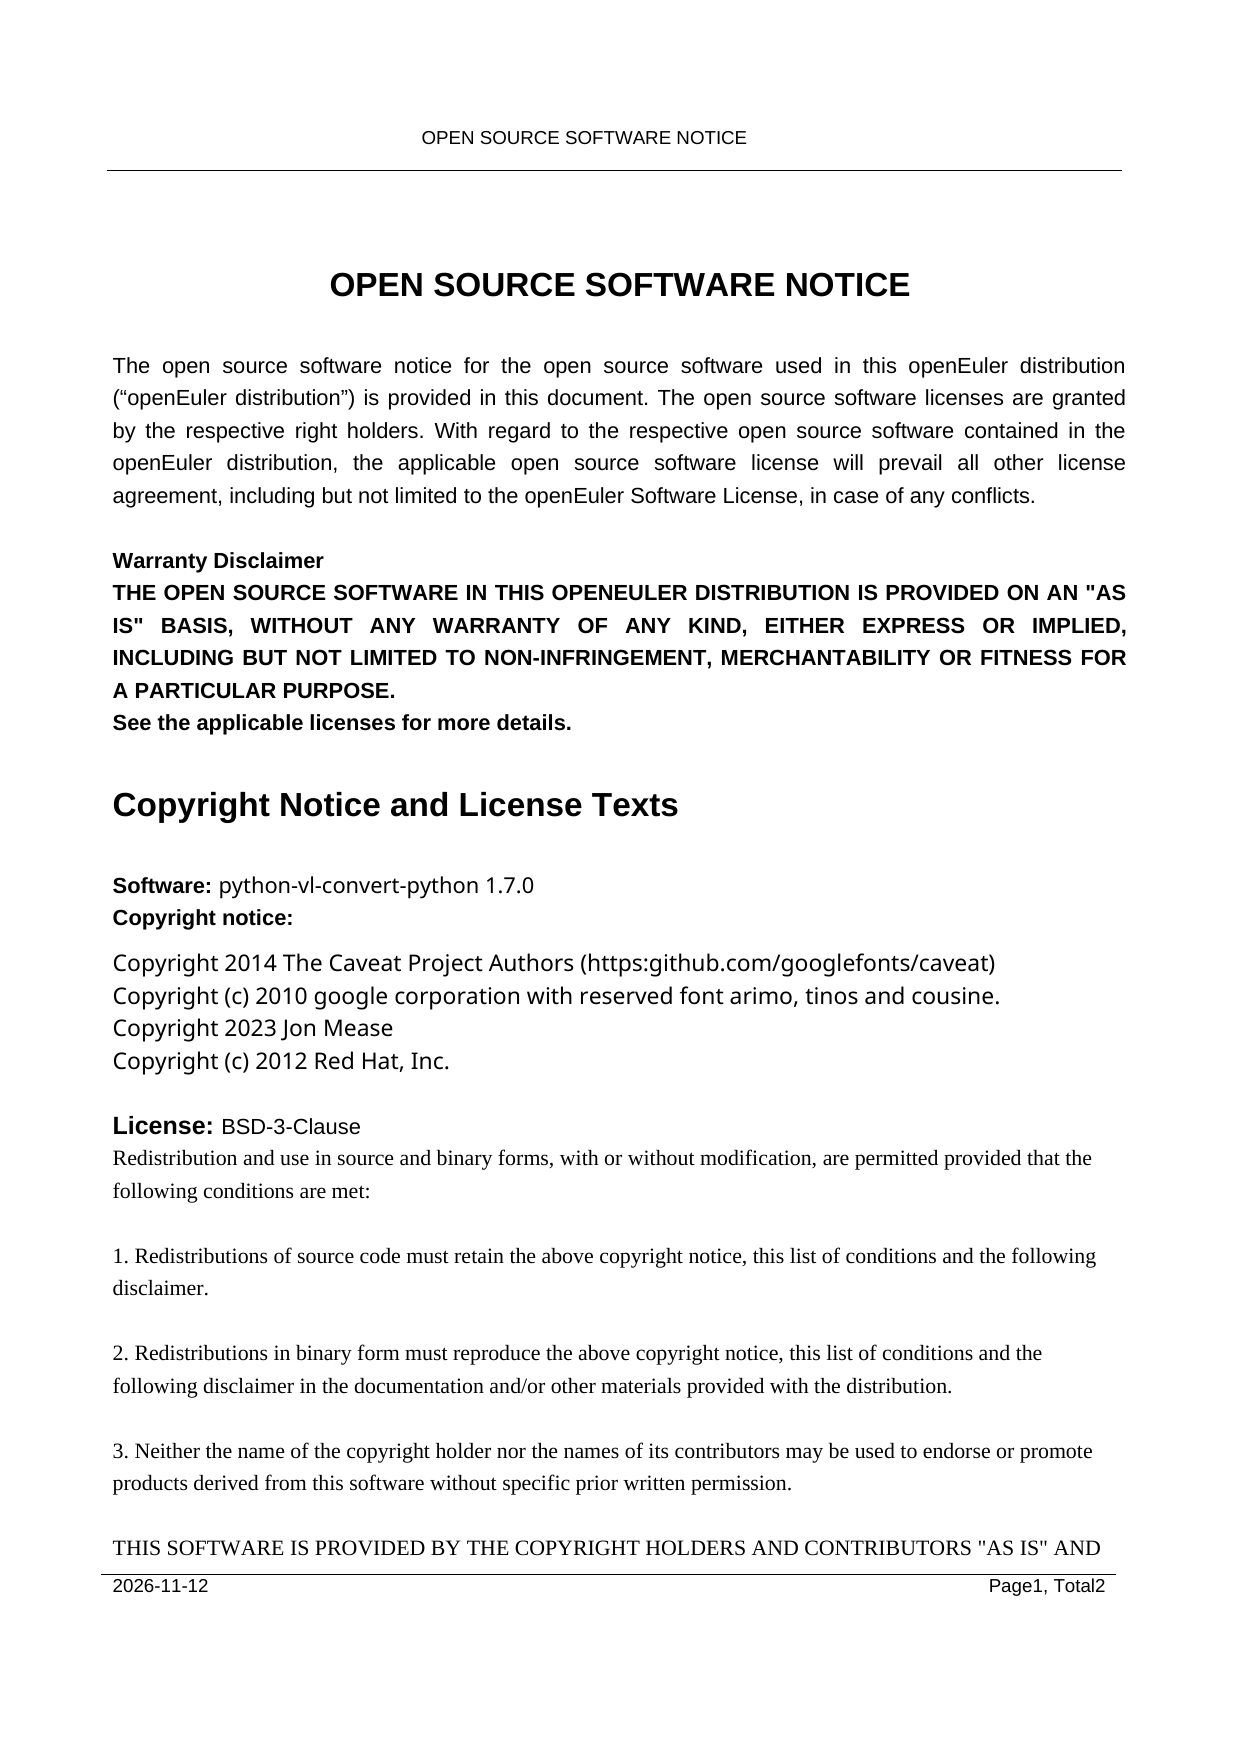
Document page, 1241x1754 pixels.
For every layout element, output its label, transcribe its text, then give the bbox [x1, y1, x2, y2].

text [112, 1142, 1128, 1564]
text OPEN SOURCE SOFTWARE NOTICE [112, 251, 1128, 316]
text Warranty Disclaimer [112, 544, 1128, 576]
text Copyright notice: [112, 901, 1128, 934]
text Copyright 2014 The Caveat Project Authors (https:github.com/googlefonts/caveat) Copyright (c) 2010 google corporation with reserved font arimo, tinos and cousine. Copyright 2023 Jon Mease Copyright (c) 2012 Red Hat, Inc. [112, 947, 1128, 1109]
text License: BSD-3-Clause [112, 1109, 1128, 1142]
text The open source software notice for the open source software used in this openEuler distribution (“openEuler distribution”) is provided in this document. The open source software licenses are granted by the respective right holders. With regard to the respective open source software contained in the openEuler distribution, the applicable open source software license will prevail all other license agreement, including but not limited to the openEuler Software License, in case of any conflicts. [112, 349, 1128, 511]
text Copyright Notice and License Texts [112, 771, 1128, 836]
text THE OPEN SOURCE SOFTWARE IN THIS OPENEULER DISTRIBUTION IS PROVIDED ON AN "AS IS" BASIS, WITHOUT ANY WARRANTY OF ANY KIND, EITHER EXPRESS OR IMPLIED, INCLUDING BUT NOT LIMITED TO NON-INFRINGEMENT, MERCHANTABILITY OR FITNESS FOR A PARTICULAR PURPOSE. See the applicable licenses for more details. [112, 576, 1128, 739]
title Software: python-vl-convert-python 1.7.0 [112, 869, 1128, 901]
